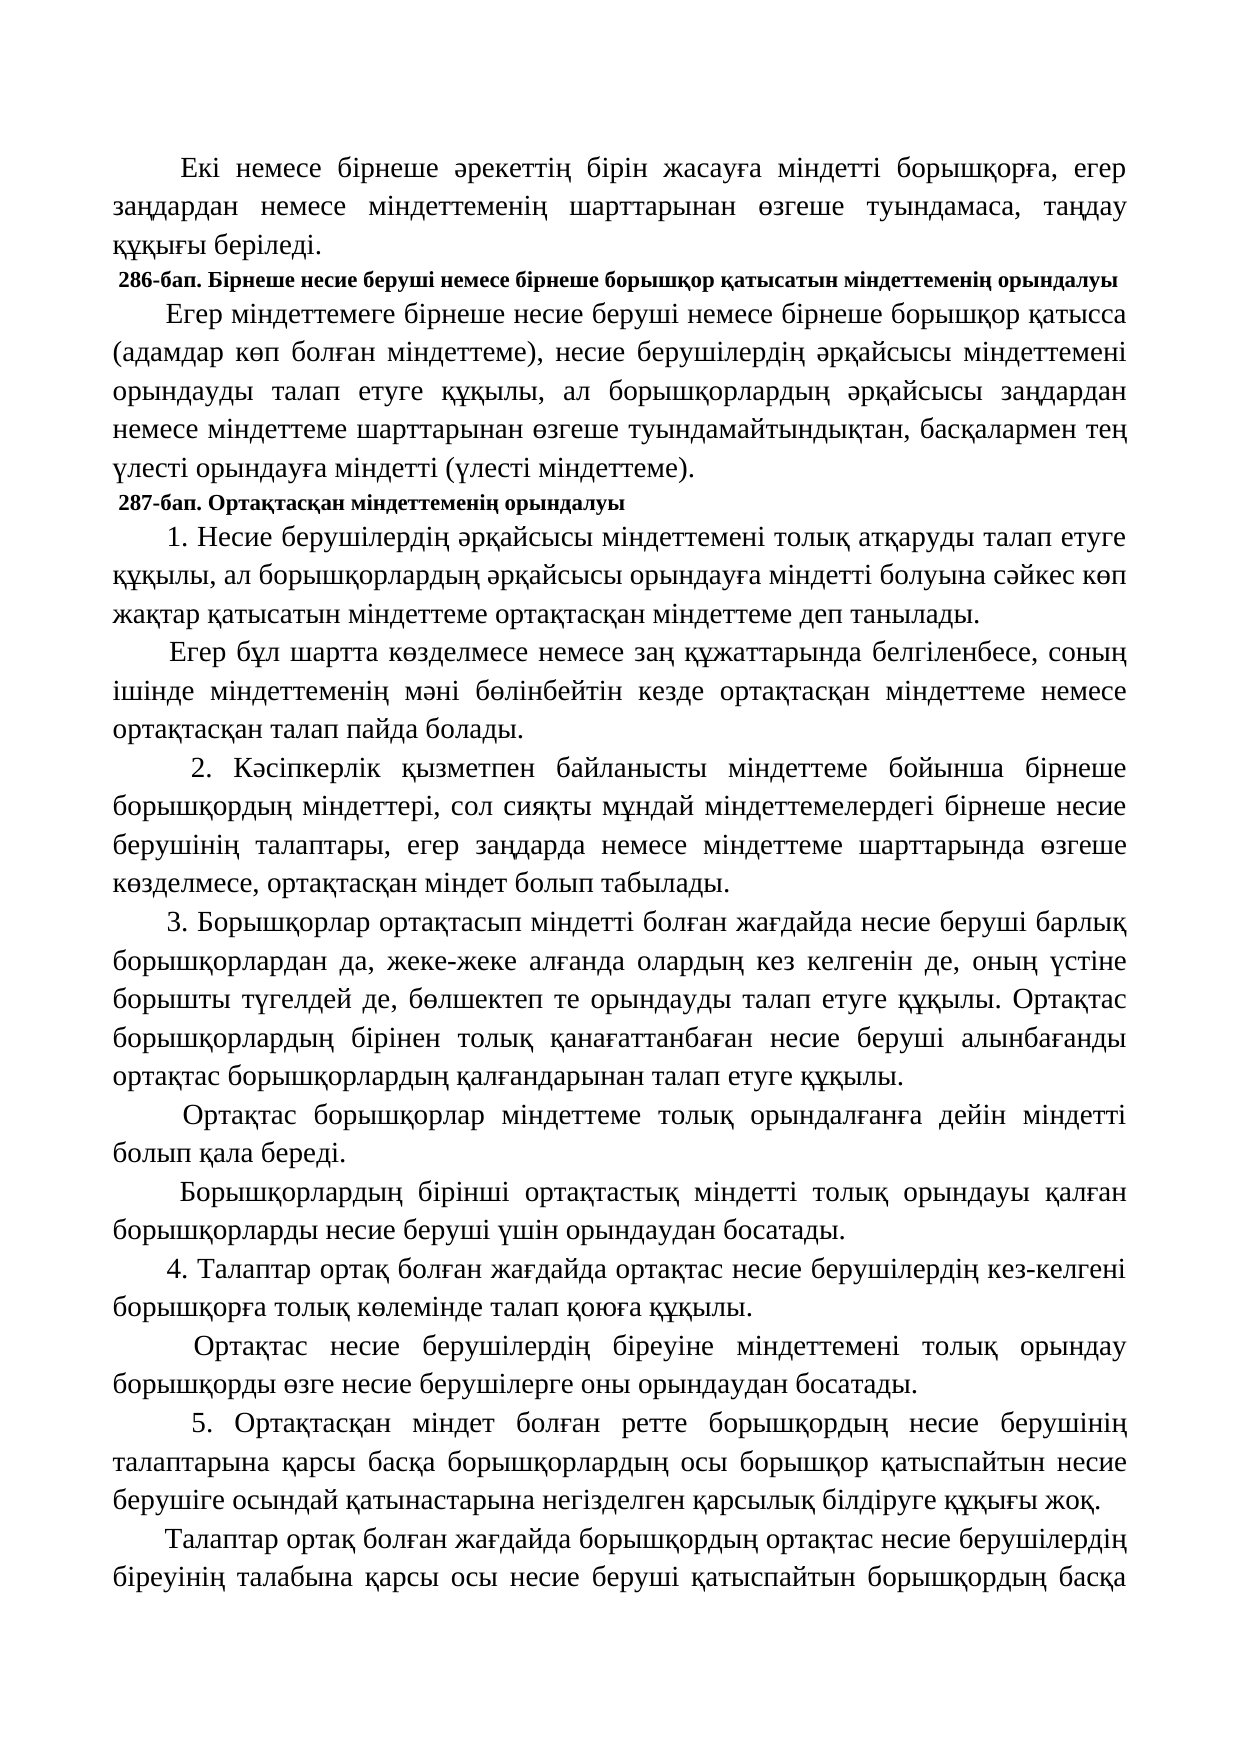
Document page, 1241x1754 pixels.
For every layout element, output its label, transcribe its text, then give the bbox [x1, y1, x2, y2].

text Борышқорлардың бiрiншi ортақтастық мiндеттi толық орындауы қалған борышқорларды несие берушi үшiн орындаудан босатады. [112, 1174, 1128, 1246]
text Екi немесе бiрнеше әрекеттiң бiрiн жасауға мiндеттi борышқорға, егер заңдардан немесе мiндеттеменiң шарттарынан өзгеше туындамаса, таңдау құқығы берiледi. [112, 150, 1128, 261]
text 1. Несие берушiлердiң әрқайсысы мiндеттеменi толық атқаруды талап етуге құқылы, ал борышқорлардың әрқайсысы орындауға мiндеттi болуына сәйкес көп жақтар қатысатын мiндеттеме ортақтасқан мiндеттеме деп танылады. [112, 519, 1128, 629]
text Ортақтас борышқорлар мiндеттеме толық орындалғанға дейiн мiндеттi болып қала бередi. [112, 1097, 1128, 1169]
text 287-бап. Ортақтасқан мiндеттеменiң орындалуы [112, 488, 1128, 515]
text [112, 1521, 1128, 1593]
text 4. Талаптар ортақ болған жағдайда ортақтас несие берушiлердiң кез-келгенi борышқорға толық көлемiнде талап қоюға құқылы. [112, 1251, 1128, 1323]
text 286-бап. Бiрнеше несие берушi немесе бiрнеше борышқор қатысатын мiндеттеменiң орындалуы [112, 266, 1128, 292]
text 3. Борышқорлар ортақтасып мiндеттi болған жағдайда несие берушi барлық борышқорлардан да, жеке-жеке алғанда олардың кез келгенiн де, оның үстiне борышты түгелдей де, бөлшектеп те орындауды талап етуге құқылы. Ортақтас борышқорлардың бiрiнен толық қанағаттанбаған несие берушi алынбағанды ортақтас борышқорлардың қалғандарынан талап етуге құқылы. [112, 904, 1128, 1092]
text Ортақтас несие берушiлердiң бiреуiне мiндеттеменi толық орындау борышқорды өзге несие берушiлерге оны орындаудан босатады. [112, 1328, 1128, 1400]
text Егер бұл шартта көзделмесе немесе заң құжаттарында белгiленбесе, соның iшiнде мiндеттеменiң мәнi бөлiнбейтiн кезде ортақтасқан мiндеттеме немесе ортақтасқан талап пайда болады. [112, 634, 1128, 745]
text Егер мiндеттемеге бiрнеше несие берушi немесе бiрнеше борышқор қатысса (адамдар көп болған мiндеттеме), несие берушiлердiң әрқайсысы мiндеттеменi орындауды талап етуге құқылы, ал борышқорлардың әрқайсысы заңдардан немесе мiндеттеме шарттарынан өзгеше туындамайтындықтан, басқалармен тең үлестi орындауға мiндеттi (үлестi мiндеттеме). [112, 296, 1128, 483]
text 2. Кәсiпкерлiк қызметпен байланысты мiндеттеме бойынша бiрнеше борышқордың мiндеттерi, сол сияқты мұндай мiндеттемелердегi бiрнеше несие берушiнiң талаптары, егер заңдарда немесе мiндеттеме шарттарында өзгеше көзделмесе, ортақтасқан мiндет болып табылады. [112, 750, 1128, 899]
text 5. Ортақтасқан мiндет болған ретте борышқордың несие берушiнiң талаптарына қарсы басқа борышқорлардың осы борышқор қатыспайтын несие берушiге осындай қатынастарына негiзделген қарсылық бiлдiруге құқығы жоқ. [112, 1405, 1128, 1516]
